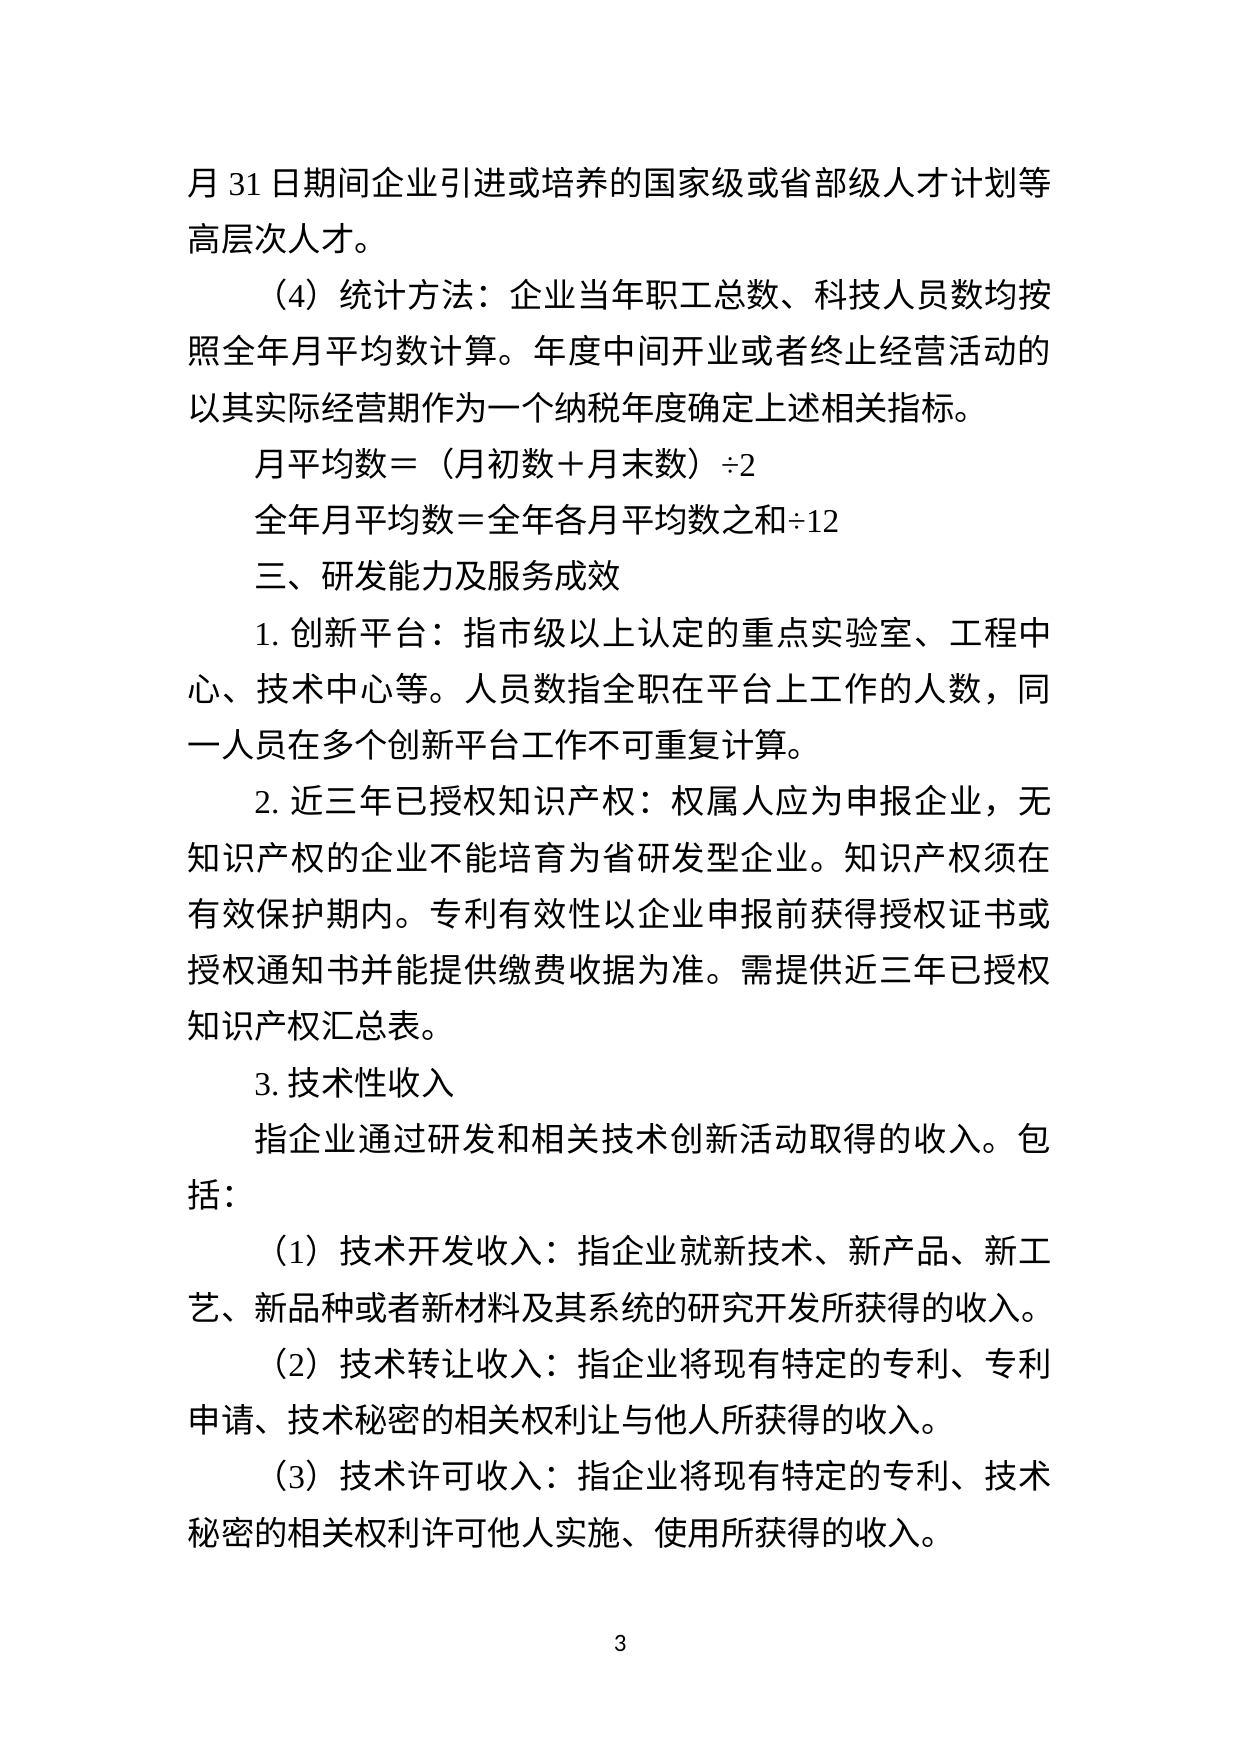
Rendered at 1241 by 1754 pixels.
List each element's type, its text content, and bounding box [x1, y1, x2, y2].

text （4）统计方法：企业当年职工总数、科技人员数均按照全年月平均数计算。年度中间开业或者终止经营活动的，以其实际经营期作为一个纳税年度确定上述相关指标。 [187, 262, 1053, 431]
text 月平均数＝（月初数＋月末数）÷2 [187, 431, 1053, 487]
text 3. 技术性收入 [187, 1050, 1053, 1106]
text （3）技术许可收入：指企业将现有特定的专利、技术秘密的相关权利许可他人实施、使用所获得的收入。 [187, 1444, 1053, 1556]
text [187, 150, 1053, 262]
text 指企业通过研发和相关技术创新活动取得的收入。包括： [187, 1106, 1053, 1219]
text （1）技术开发收入：指企业就新技术、新产品、新工艺、新品种或者新材料及其系统的研究开发所获得的收入。 [187, 1219, 1053, 1331]
text 1. 创新平台：指市级以上认定的重点实验室、工程中心、技术中心等。人员数指全职在平台上工作的人数，同一人员在多个创新平台工作不可重复计算。 [187, 600, 1053, 769]
text 三、研发能力及服务成效 [254, 544, 1053, 600]
text 全年月平均数＝全年各月平均数之和÷12 [187, 487, 1053, 544]
text （2）技术转让收入：指企业将现有特定的专利、专利申请、技术秘密的相关权利让与他人所获得的收入。 [187, 1331, 1053, 1444]
text 2. 近三年已授权知识产权：权属人应为申报企业，无知识产权的企业不能培育为省研发型企业。知识产权须在有效保护期内。专利有效性以企业申报前获得授权证书或授权通知书并能提供缴费收据为准。需提供近三年已授权知识产权汇总表。 [187, 769, 1053, 1050]
